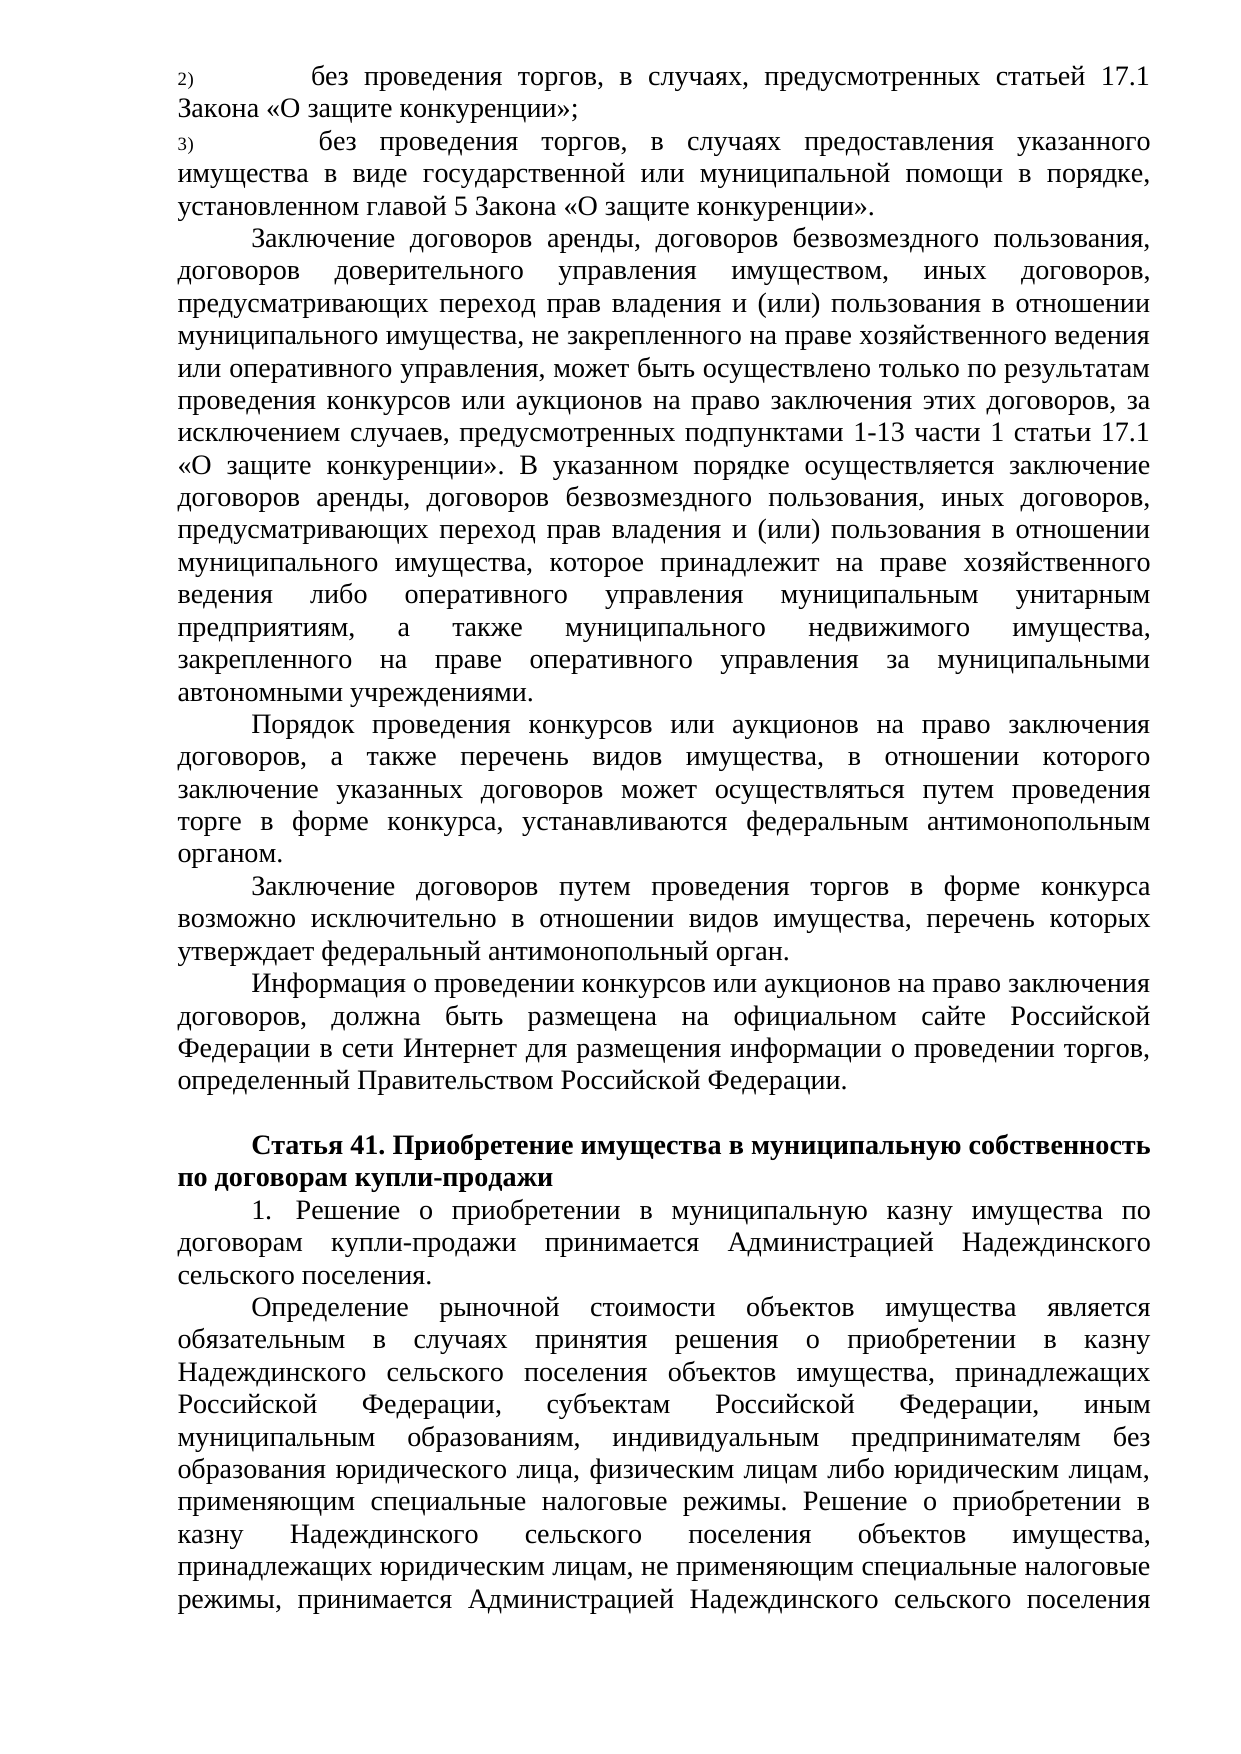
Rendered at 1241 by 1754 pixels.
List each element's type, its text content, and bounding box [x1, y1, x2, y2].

text Заключение договоров путем проведения торгов в форме конкурса возможно исключительно в отношении видов имущества, перечень которых утверждает федеральный антимонопольный орган. [177, 898, 1152, 995]
text Порядок проведения конкурсов или аукционов на право заключения договоров, а также перечень видов имущества, в отношении которого заключение указанных договоров может осуществляться путем проведения торге в форме конкурса, устанавливаются федеральным антимонопольным органом. [177, 736, 1152, 898]
list без проведения торгов, в случаях предоставления указанного имущества в виде государственной или муниципальной помощи в порядке, установленном главой 5 Закона «О защите конкуренции». [177, 153, 1152, 250]
list без проведения торгов, в случаях, предусмотренных статьей 17.1 Закона «О защите конкуренции»; [177, 59, 1152, 124]
list Решение о приобретении в муниципальную казну имущества по договорам купли-продажи принимается Администрацией Надеждинского сельского поселения. [177, 1222, 1152, 1319]
text Статья 41. Приобретение имущества в муниципальную собственность по договорам купли-продажи [177, 1157, 1152, 1222]
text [177, 1319, 1152, 1611]
text Информация о проведении конкурсов или аукционов на право заключения договоров, должна быть размещена на официальном сайте Российской Федерации в сети Интернет для размещения информации о проведении торгов, определенный Правительством Российской Федерации. [177, 995, 1152, 1125]
text Заключение договоров аренды, договоров безвозмездного пользования, договоров доверительного управления имуществом, иных договоров, предусматривающих переход прав владения и (или) пользования в отношении муниципального имущества, не закрепленного на праве хозяйственного ведения или оперативного управления, может быть осуществлено только по результатам проведения конкурсов или аукционов на право заключения этих договоров, за исключением случаев, предусмотренных подпунктами 1-13 части 1 статьи 17.1 «О защите конкуренции». В указанном порядке осуществляется заключение договоров аренды, договоров безвозмездного пользования, иных договоров, предусматривающих переход прав владения и (или) пользования в отношении муниципального имущества, которое принадлежит на праве хозяйственного ведения либо оперативного управления муниципальным унитарным предприятиям, а также муниципального недвижимого имущества, закрепленного на праве оперативного управления за муниципальными автономными учреждениями. [177, 250, 1152, 736]
